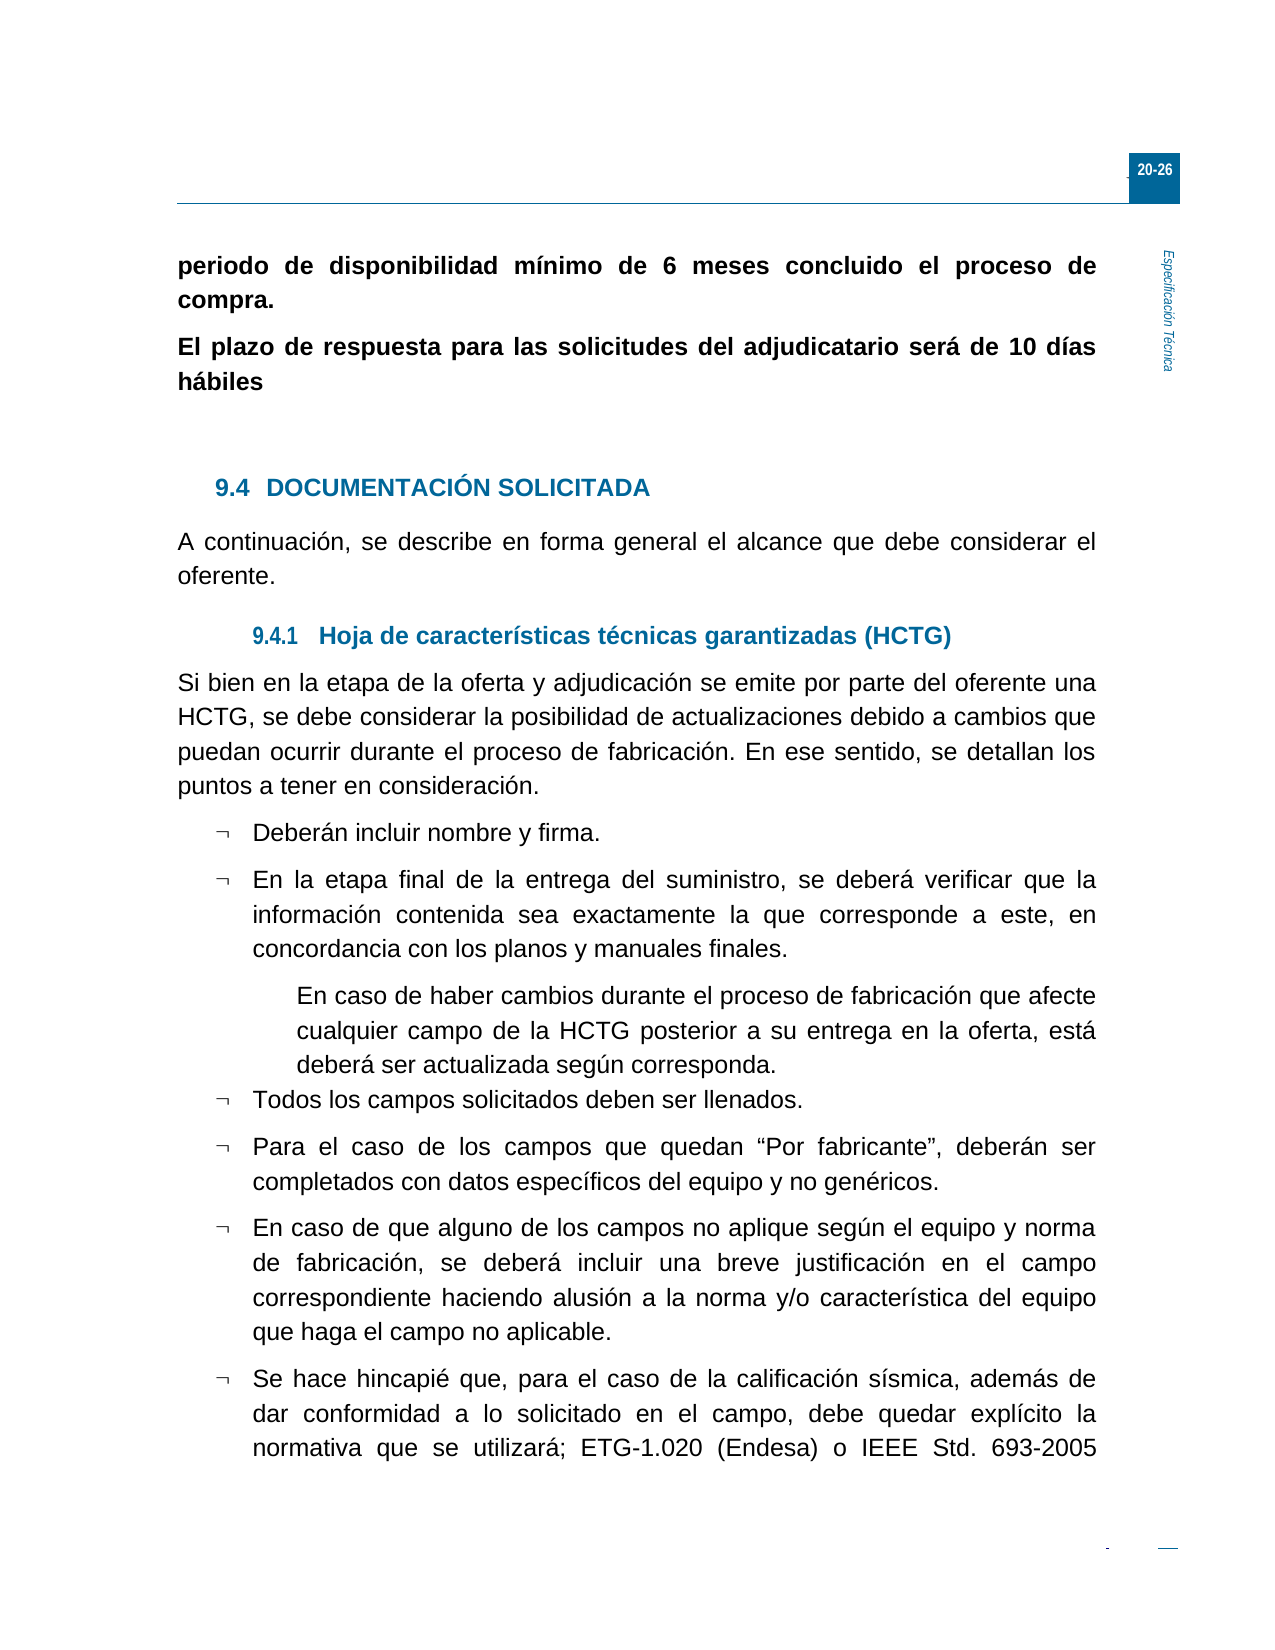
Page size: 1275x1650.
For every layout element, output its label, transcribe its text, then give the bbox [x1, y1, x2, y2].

list En caso de haber cambios durante el proceso de fabricación que afecte cualquier campo de la HCTG posterior a su entrega en la oferta, está deberá ser actualizada según corresponda. [296, 981, 1098, 1079]
list En caso de que alguno de los campos no aplique según el equipo y norma de fabricación, se deberá incluir una breve justificación en el campo correspondiente haciendo alusión a la norma y/o característica del equipo que haga el campo no aplicable. [215, 1213, 1098, 1346]
list Todos los campos solicitados deben ser llenados. [215, 1085, 1098, 1114]
text El plazo de respuesta para las solicitudes del adjudicatario será de 10 días hábiles [177, 332, 1098, 396]
text Si bien en la etapa de la oferta y adjudicación se emite por parte del oferente una HCTG, se debe considerar la posibilidad de actualizaciones debido a cambios que puedan ocurrir durante el proceso de fabricación. En ese sentido, se detallan los puntos a tener en consideración. [177, 668, 1098, 800]
list En la etapa final de la entrega del suministro, se deberá verificar que la información contenida sea exactamente la que corresponde a este, en concordancia con los planos y manuales finales. [215, 865, 1098, 963]
text A continuación, se describe en forma general el alcance que debe considerar el oferente. [177, 527, 1098, 590]
subtitle Documentación solicitada [215, 473, 1098, 502]
list Deberán incluir nombre y firma. [215, 818, 1098, 847]
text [177, 251, 1098, 314]
list Para el caso de los campos que quedan “Por fabricante”, deberán ser completados con datos específicos del equipo y no genéricos. [215, 1132, 1098, 1195]
subtitle Hoja de características técnicas garantizadas (HCTG) [252, 621, 1098, 649]
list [215, 1364, 1098, 1462]
